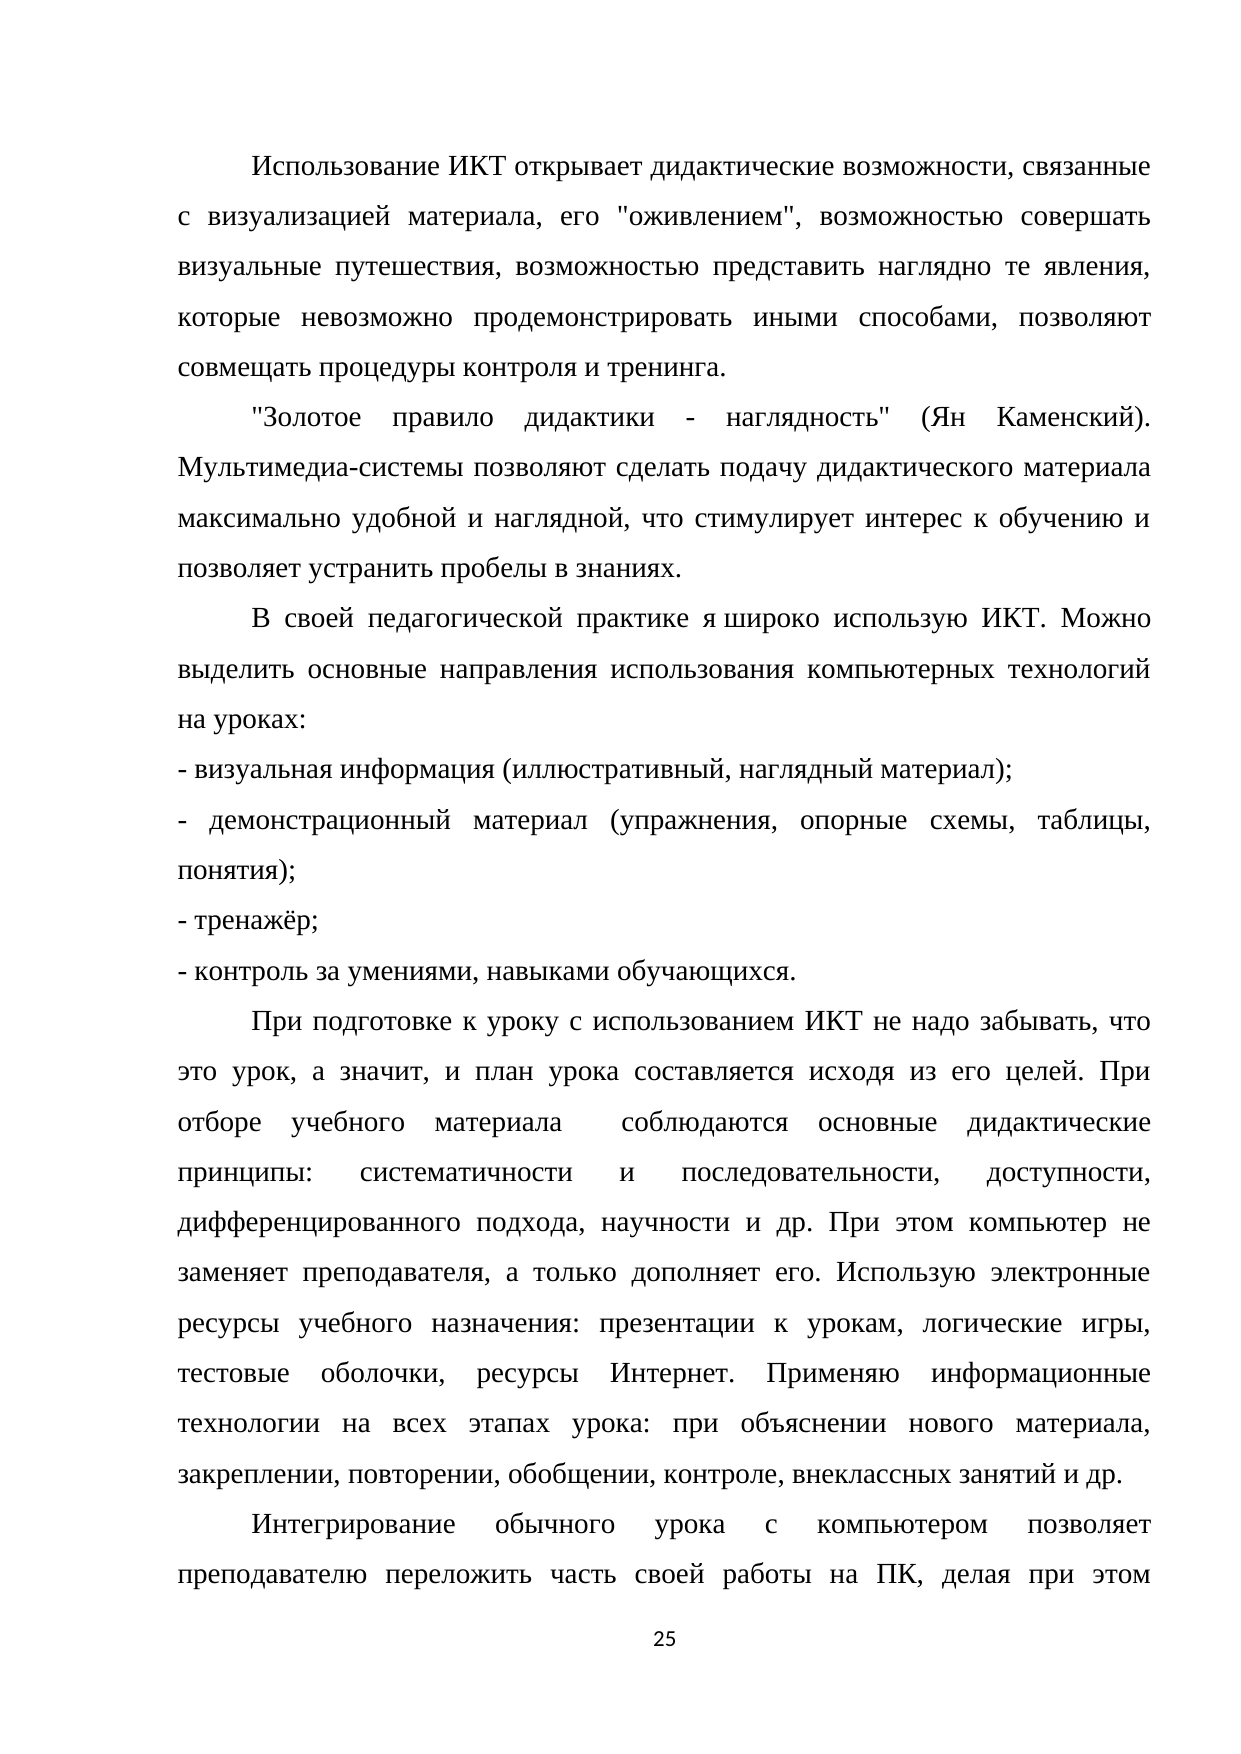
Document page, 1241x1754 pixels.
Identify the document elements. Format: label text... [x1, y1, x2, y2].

text - демонстрационный материал (упражнения, опорные схемы, таблицы, понятия); [177, 802, 1152, 886]
text Использование ИКТ открывает дидактические возможности, связанные с визуализацией материала, его "оживлением", возможностью совершать визуальные путешествия, возможностью представить наглядно те явления, которые невозможно продемонстрировать иными способами, позволяют совмещать процедуры контроля и тренинга. [177, 148, 1152, 382]
text В своей педагогической практике я широко использую ИКТ. Можно выделить основные направления использования компьютерных технологий на уроках: [177, 601, 1152, 735]
text "Золотое правило дидактики - наглядность" (Ян Каменский). Мультимедиа-системы позволяют сделать подачу дидактического материала максимально удобной и наглядной, что стимулирует интерес к обучению и позволяет устранить пробелы в знаниях. [177, 399, 1152, 584]
text При подготовке к уроку с использованием ИКТ не надо забывать, что это урок, а значит, и план урока составляется исходя из его целей. При отборе учебного материала соблюдаются основные дидактические принципы: систематичности и последовательности, доступности, дифференцированного подхода, научности и др. При этом компьютер не заменяет преподавателя, а только дополняет его. Использую электронные ресурсы учебного назначения: презентации к урокам, логические игры, тестовые оболочки, ресурсы Интернет. Применяю информационные технологии на всех этапах урока: при объяснении нового материала, закреплении, повторении, обобщении, контроле, внеклассных занятий и др. [177, 1003, 1152, 1489]
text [177, 1506, 1152, 1590]
text - визуальная информация (иллюстративный, наглядный материал); [177, 751, 1152, 785]
text - тренажёр; [177, 902, 1152, 936]
text - контроль за умениями, навыками обучающихся. [177, 953, 1152, 986]
